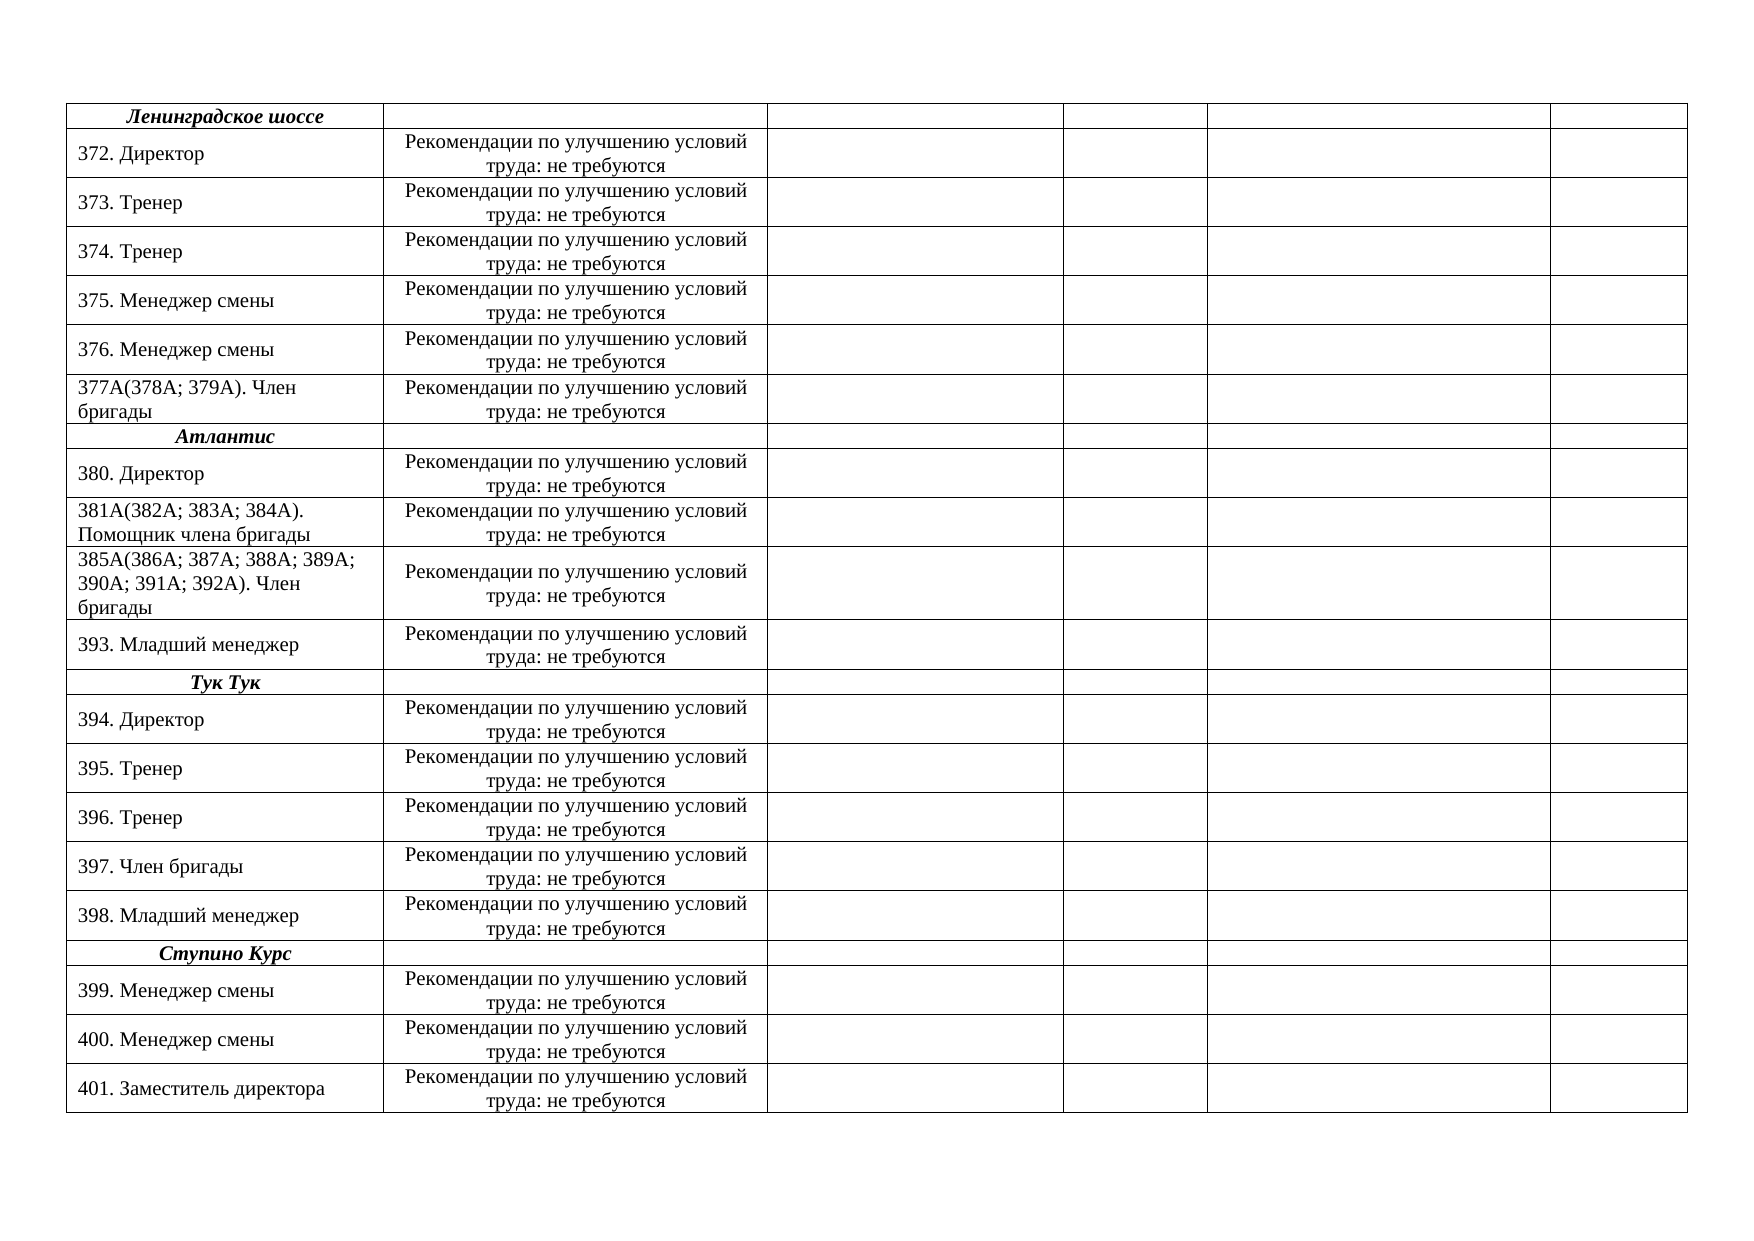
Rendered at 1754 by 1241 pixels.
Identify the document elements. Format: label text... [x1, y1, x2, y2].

table_cell [768, 325, 1063, 373]
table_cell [384, 1064, 767, 1112]
table_cell [1551, 620, 1687, 668]
table_cell [768, 744, 1063, 792]
table_cell [1064, 891, 1207, 939]
table_cell [1064, 1015, 1207, 1063]
table_cell Рекомендации по улучшению условий труда: не требуются [384, 891, 767, 939]
table_cell [1064, 178, 1207, 226]
table_cell 372. Директор [67, 129, 383, 177]
table_cell [1064, 842, 1207, 890]
table_cell [384, 104, 767, 128]
table_cell Рекомендации по улучшению условий труда: не требуются [384, 375, 767, 423]
table_cell [384, 941, 767, 964]
table_cell [1551, 966, 1687, 1014]
table_cell 377А(378А; 379А). Член бригады [67, 375, 383, 423]
table_cell [1064, 104, 1207, 128]
table_cell [1064, 424, 1207, 448]
table_cell [1551, 547, 1687, 619]
table_cell [768, 178, 1063, 226]
table_cell [1551, 498, 1687, 546]
table_cell [1208, 325, 1550, 373]
table_cell 381А(382А; 383А; 384А). Помощник члена бригады [67, 498, 383, 546]
table_cell [1208, 966, 1550, 1014]
table_cell Рекомендации по улучшению условий труда: не требуются [384, 793, 767, 841]
table_cell [1551, 1015, 1687, 1063]
table_cell [1551, 104, 1687, 128]
table_cell [1551, 227, 1687, 275]
table_cell [1551, 1064, 1687, 1112]
table_cell [1064, 276, 1207, 324]
table_cell Рекомендации по улучшению условий труда: не требуются [384, 620, 767, 668]
table_cell [1064, 129, 1207, 177]
table_cell [768, 670, 1063, 694]
table_cell Ступино Курс [67, 941, 383, 964]
table_cell [1551, 276, 1687, 324]
table_cell 395. Тренер [67, 744, 383, 792]
table_cell [1551, 178, 1687, 226]
table_cell [1551, 891, 1687, 939]
table_cell [768, 941, 1063, 964]
table_cell [384, 424, 767, 448]
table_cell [384, 227, 767, 275]
table_cell [1208, 276, 1550, 324]
table_cell [768, 104, 1063, 128]
table_cell [768, 966, 1063, 1014]
table_cell [1551, 744, 1687, 792]
table_cell 376. Менеджер смены [67, 325, 383, 373]
table_cell Рекомендации по улучшению условий труда: не требуются [384, 325, 767, 373]
table_cell [1551, 941, 1687, 964]
table_cell [1064, 744, 1207, 792]
table_cell [1551, 129, 1687, 177]
table_cell [1208, 104, 1550, 128]
table_cell 374. Тренер [67, 227, 383, 275]
table_cell [1208, 498, 1550, 546]
table_cell [1208, 670, 1550, 694]
table_cell [1064, 620, 1207, 668]
table_cell Рекомендации по улучшению условий труда: не требуются [384, 744, 767, 792]
table_cell [768, 793, 1063, 841]
table_cell [1551, 842, 1687, 890]
table_cell 399. Менеджер смены [67, 966, 383, 1014]
table_cell [1064, 941, 1207, 964]
table_cell 380. Директор [67, 449, 383, 497]
table_cell [1208, 424, 1550, 448]
table_cell [768, 547, 1063, 619]
table_cell 401. Заместитель директора [67, 1064, 383, 1112]
table_cell Ленинградское шоссе [67, 104, 383, 128]
table_cell [1551, 793, 1687, 841]
table_cell 373. Тренер [67, 178, 383, 226]
table_cell [1551, 424, 1687, 448]
table_cell Рекомендации по улучшению условий труда: не требуются [384, 842, 767, 890]
table_cell [1064, 670, 1207, 694]
table_cell [1208, 695, 1550, 743]
table_cell 394. Директор [67, 695, 383, 743]
table_cell [384, 670, 767, 694]
table_cell [1064, 498, 1207, 546]
table_cell [1551, 449, 1687, 497]
table_cell 396. Тренер [67, 793, 383, 841]
table_cell [1208, 178, 1550, 226]
table_cell Рекомендации по улучшению условий труда: не требуются [384, 695, 767, 743]
table_cell Рекомендации по улучшению условий труда: не требуются [384, 547, 767, 619]
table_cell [384, 1015, 767, 1063]
table_cell [1064, 793, 1207, 841]
table_cell 398. Младший менеджер [67, 891, 383, 939]
table_cell 393. Младший менеджер [67, 620, 383, 668]
table_cell [768, 449, 1063, 497]
table_cell [768, 620, 1063, 668]
table_cell [1208, 891, 1550, 939]
table_cell [1208, 375, 1550, 423]
table_cell [1551, 670, 1687, 694]
table_cell [1064, 547, 1207, 619]
table_cell Рекомендации по улучшению условий труда: не требуются [384, 449, 767, 497]
table_cell [1064, 375, 1207, 423]
table_cell [1551, 325, 1687, 373]
table_cell [768, 129, 1063, 177]
table_cell 400. Менеджер смены [67, 1015, 383, 1063]
table_cell [768, 1064, 1063, 1112]
table_cell [768, 424, 1063, 448]
table_cell [768, 375, 1063, 423]
table_cell [1208, 227, 1550, 275]
table_cell [768, 276, 1063, 324]
table_cell [768, 695, 1063, 743]
table_cell [768, 227, 1063, 275]
table_cell [1064, 449, 1207, 497]
table_cell [768, 1015, 1063, 1063]
table_cell 385А(386А; 387А; 388А; 389А; 390А; 391А; 392А). Член бригады [67, 547, 383, 619]
table_cell [1208, 842, 1550, 890]
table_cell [384, 129, 767, 177]
table_cell [1208, 129, 1550, 177]
table_cell Атлантис [67, 424, 383, 448]
table_cell [1208, 941, 1550, 964]
table_cell Рекомендации по улучшению условий труда: не требуются [384, 498, 767, 546]
table_cell Рекомендации по улучшению условий труда: не требуются [384, 276, 767, 324]
table_cell [768, 891, 1063, 939]
table_cell [1208, 620, 1550, 668]
table_cell [1064, 695, 1207, 743]
table_cell Рекомендации по улучшению условий труда: не требуются [384, 966, 767, 1014]
table_cell [1551, 375, 1687, 423]
table_cell [1064, 966, 1207, 1014]
table_cell [768, 498, 1063, 546]
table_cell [384, 178, 767, 226]
table_cell [1551, 695, 1687, 743]
table_cell [1208, 547, 1550, 619]
table_cell 375. Менеджер смены [67, 276, 383, 324]
table_cell [1208, 793, 1550, 841]
table_cell [1064, 227, 1207, 275]
table_cell Тук Тук [67, 670, 383, 694]
table_cell [768, 842, 1063, 890]
table_cell 397. Член бригады [67, 842, 383, 890]
table_cell [1208, 1064, 1550, 1112]
table_cell [1208, 1015, 1550, 1063]
table_cell [1064, 1064, 1207, 1112]
table_cell [1208, 449, 1550, 497]
table_cell [1208, 744, 1550, 792]
table_cell [1064, 325, 1207, 373]
